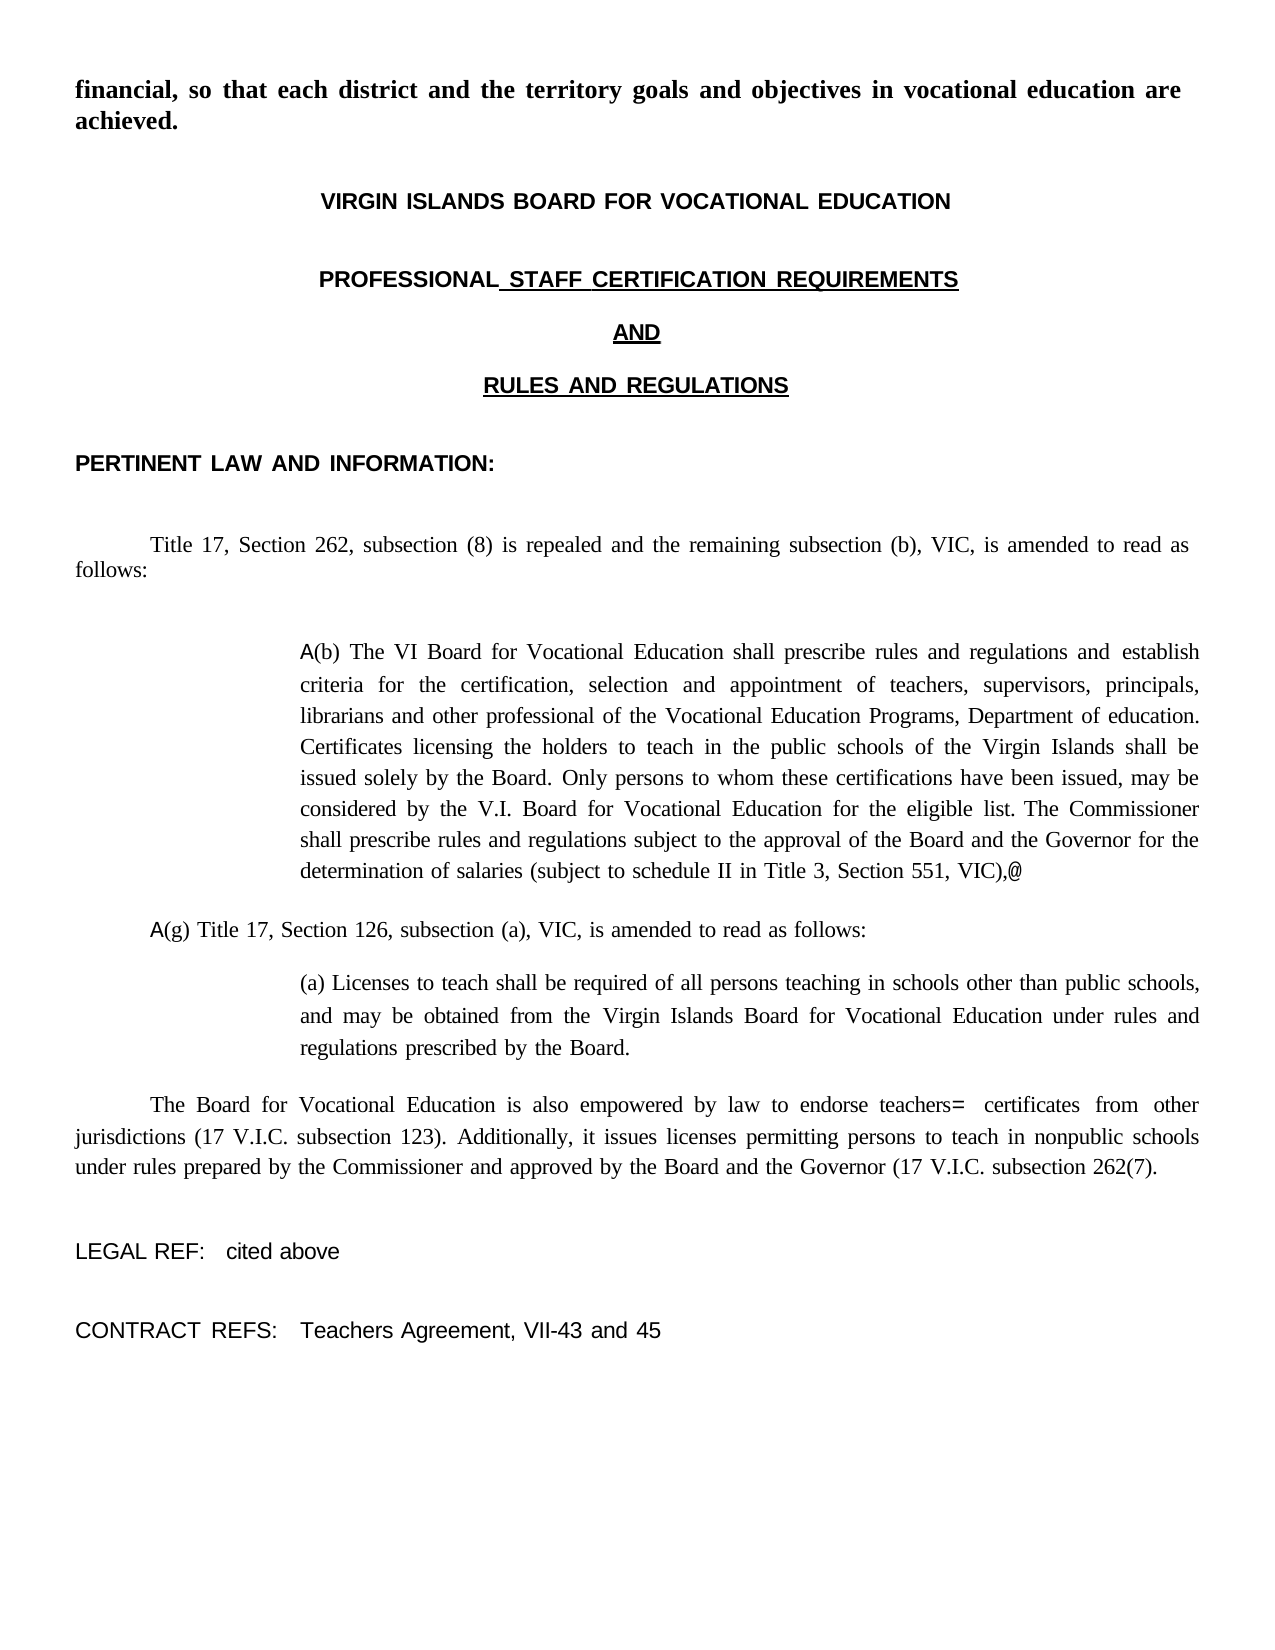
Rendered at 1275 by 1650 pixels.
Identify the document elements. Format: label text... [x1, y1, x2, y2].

text Title 17, Section 262, subsection (8) is repealed and the remaining subsection (b), VIC, is amended to read as [152, 531, 1212, 557]
text follows: [75, 556, 150, 583]
text RULES AND REGULATIONS [454, 372, 818, 398]
text VIRGIN ISLANDS BOARD FOR VOCATIONAL EDUCATION PROFESSIONAL STAFF CERTIFICATION REQUIREMENTS [319, 147, 983, 303]
text LEGAL REF: cited above [75, 1238, 1212, 1264]
text PERTINENT LAW AND INFORMATION: [75, 450, 1212, 476]
text CONTRACT REFS: Teachers Agreement, VII-43 and 45 [75, 1317, 1212, 1344]
text financial, so that each district and the territory goals and objectives in vocational education are achieved. [75, 74, 1192, 135]
text A(b) The VI Board for Vocational Education shall prescribe rules and regulations and establish criteria for the certification, selection and appointment of teachers, supervisors, principals, librarians and other professional of the Vocational Education Programs, Department of education. Certificates licensing the holders to teach in the public schools of the Virgin Islands shall be issued solely by the Board. Only persons to whom these certifications have been issued, may be considered by the V.I. Board for Vocational Education for the eligible list. The Commissioner shall prescribe rules and regulations subject to the approval of the Board and the Governor for the determination of salaries (subject to schedule II in Title 3, Section 551, VIC),@ [300, 638, 1200, 885]
text A(g) Title 17, Section 126, subsection (a), VIC, is amended to read as follows: [150, 916, 1212, 944]
list Licenses to teach shall be required of all persons teaching in schools other than public schools, and may be obtained from the Virgin Islands Board for Vocational Education under rules and regulations prescribed by the Board. [300, 969, 1200, 1061]
text AND [607, 319, 666, 345]
text The Board for Vocational Education is also empowered by law to endorse teachers= certificates from other jurisdictions (17 V.I.C. subsection 123). Additionally, it issues licenses permitting persons to teach in nonpublic schools under rules prepared by the Commissioner and approved by the Board and the Governor (17 V.I.C. subsection 262(7). [75, 1092, 1199, 1180]
